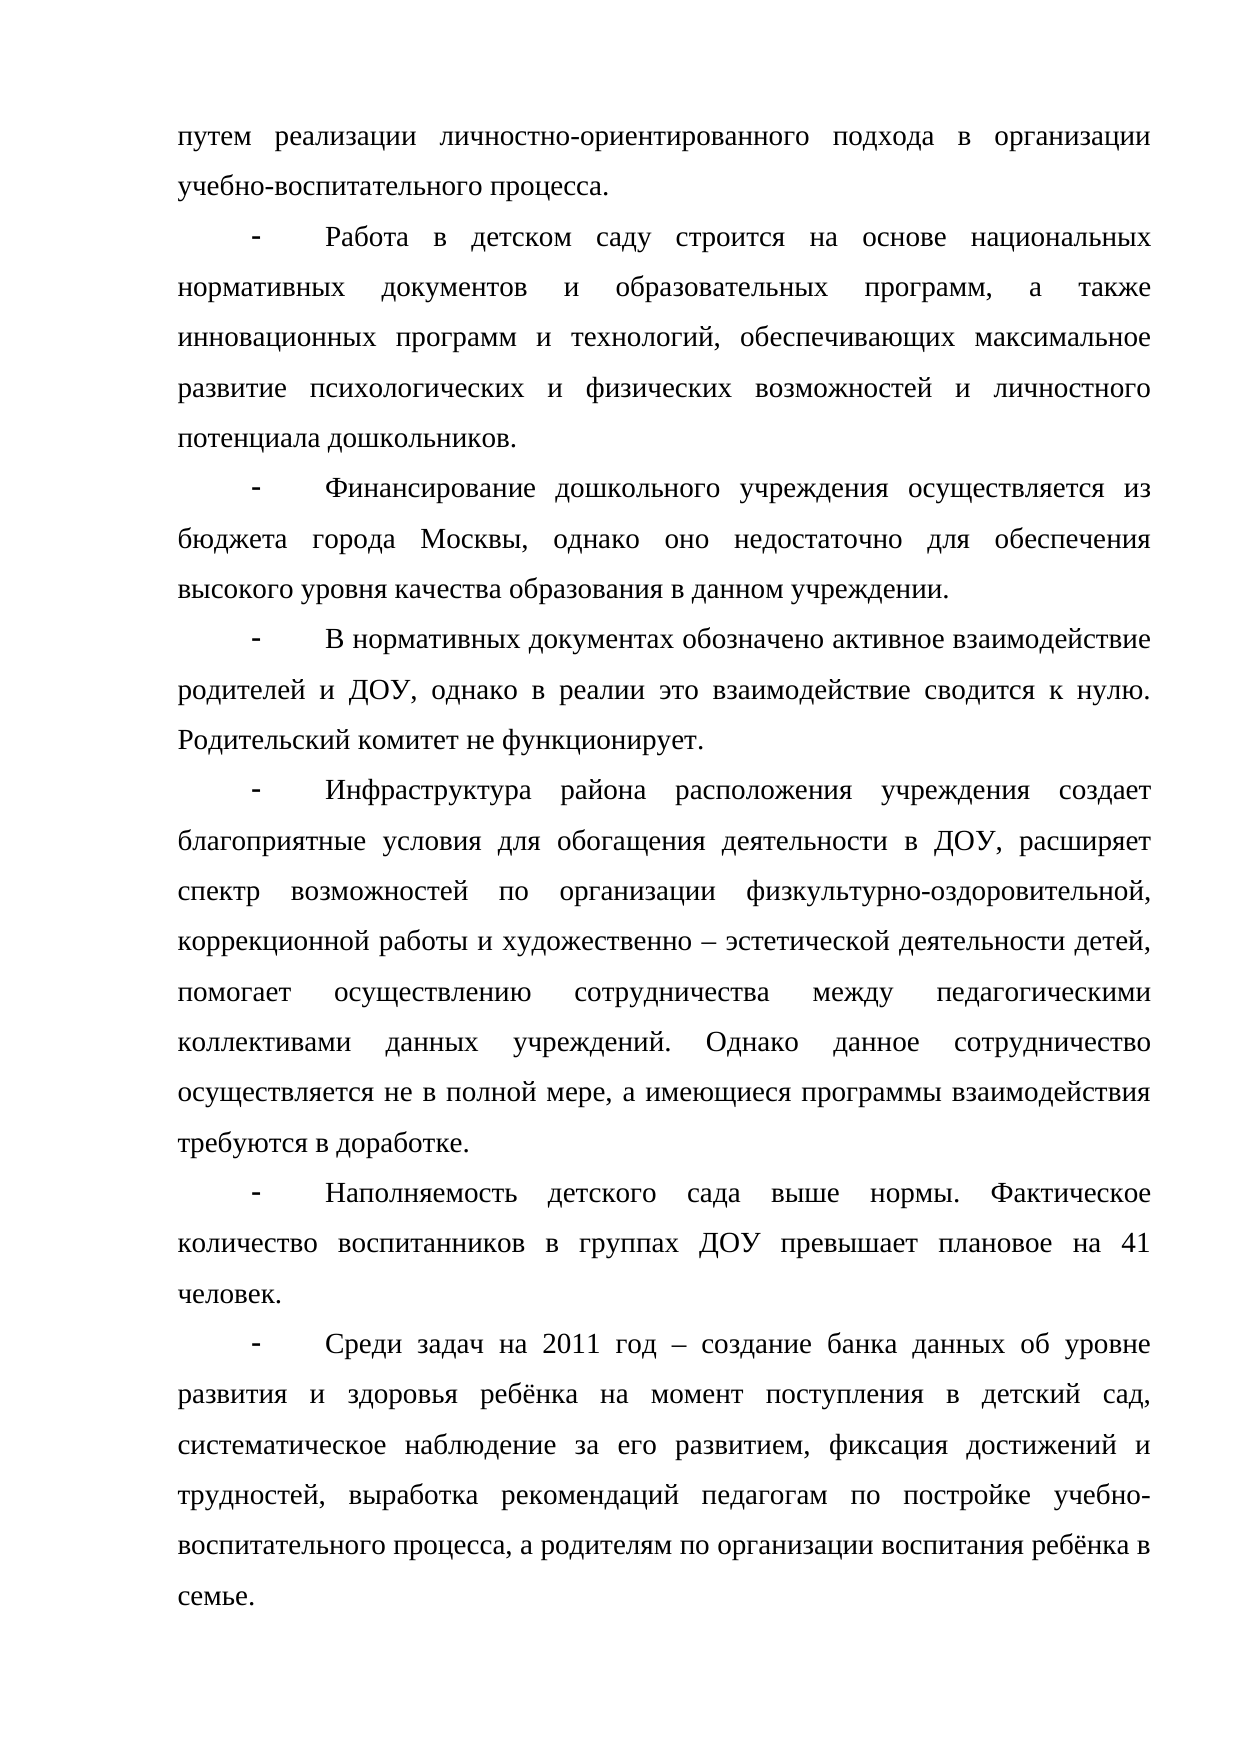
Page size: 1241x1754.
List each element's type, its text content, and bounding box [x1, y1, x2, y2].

list В нормативных документах обозначено активное взаимодействие родителей и ДОУ, однако в реалии это взаимодействие сводится к нулю. Родительский комитет не функционирует. [177, 621, 1152, 756]
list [177, 118, 1152, 202]
list Среди задач на 2011 год – создание банка данных об уровне развития и здоровья ребёнка на момент поступления в детский сад, систематическое наблюдение за его развитием, фиксация достижений и трудностей, выработка рекомендаций педагогам по постройке учебно-воспитательного процесса, а родителям по организации воспитания ребёнка в семье. [177, 1326, 1152, 1611]
list Инфраструктура района расположения учреждения создает благоприятные условия для обогащения деятельности в ДОУ, расширяет спектр возможностей по организации физкультурно-оздоровительной, коррекционной работы и художественно – эстетической деятельности детей, помогает осуществлению сотрудничества между педагогическими коллективами данных учреждений. Однако данное сотрудничество осуществляется не в полной мере, а имеющиеся программы взаимодействия требуются в доработке. [177, 772, 1152, 1158]
list Финансирование дошкольного учреждения осуществляется из бюджета города Москвы, однако оно недостаточно для обеспечения высокого уровня качества образования в данном учреждении. [177, 470, 1152, 605]
list Наполняемость детского сада выше нормы. Фактическое количество воспитанников в группах ДОУ превышает плановое на 41 человек. [177, 1175, 1152, 1309]
list Работа в детском саду строится на основе национальных нормативных документов и образовательных программ, а также инновационных программ и технологий, обеспечивающих максимальное развитие психологических и физических возможностей и личностного потенциала дошкольников. [177, 219, 1152, 454]
